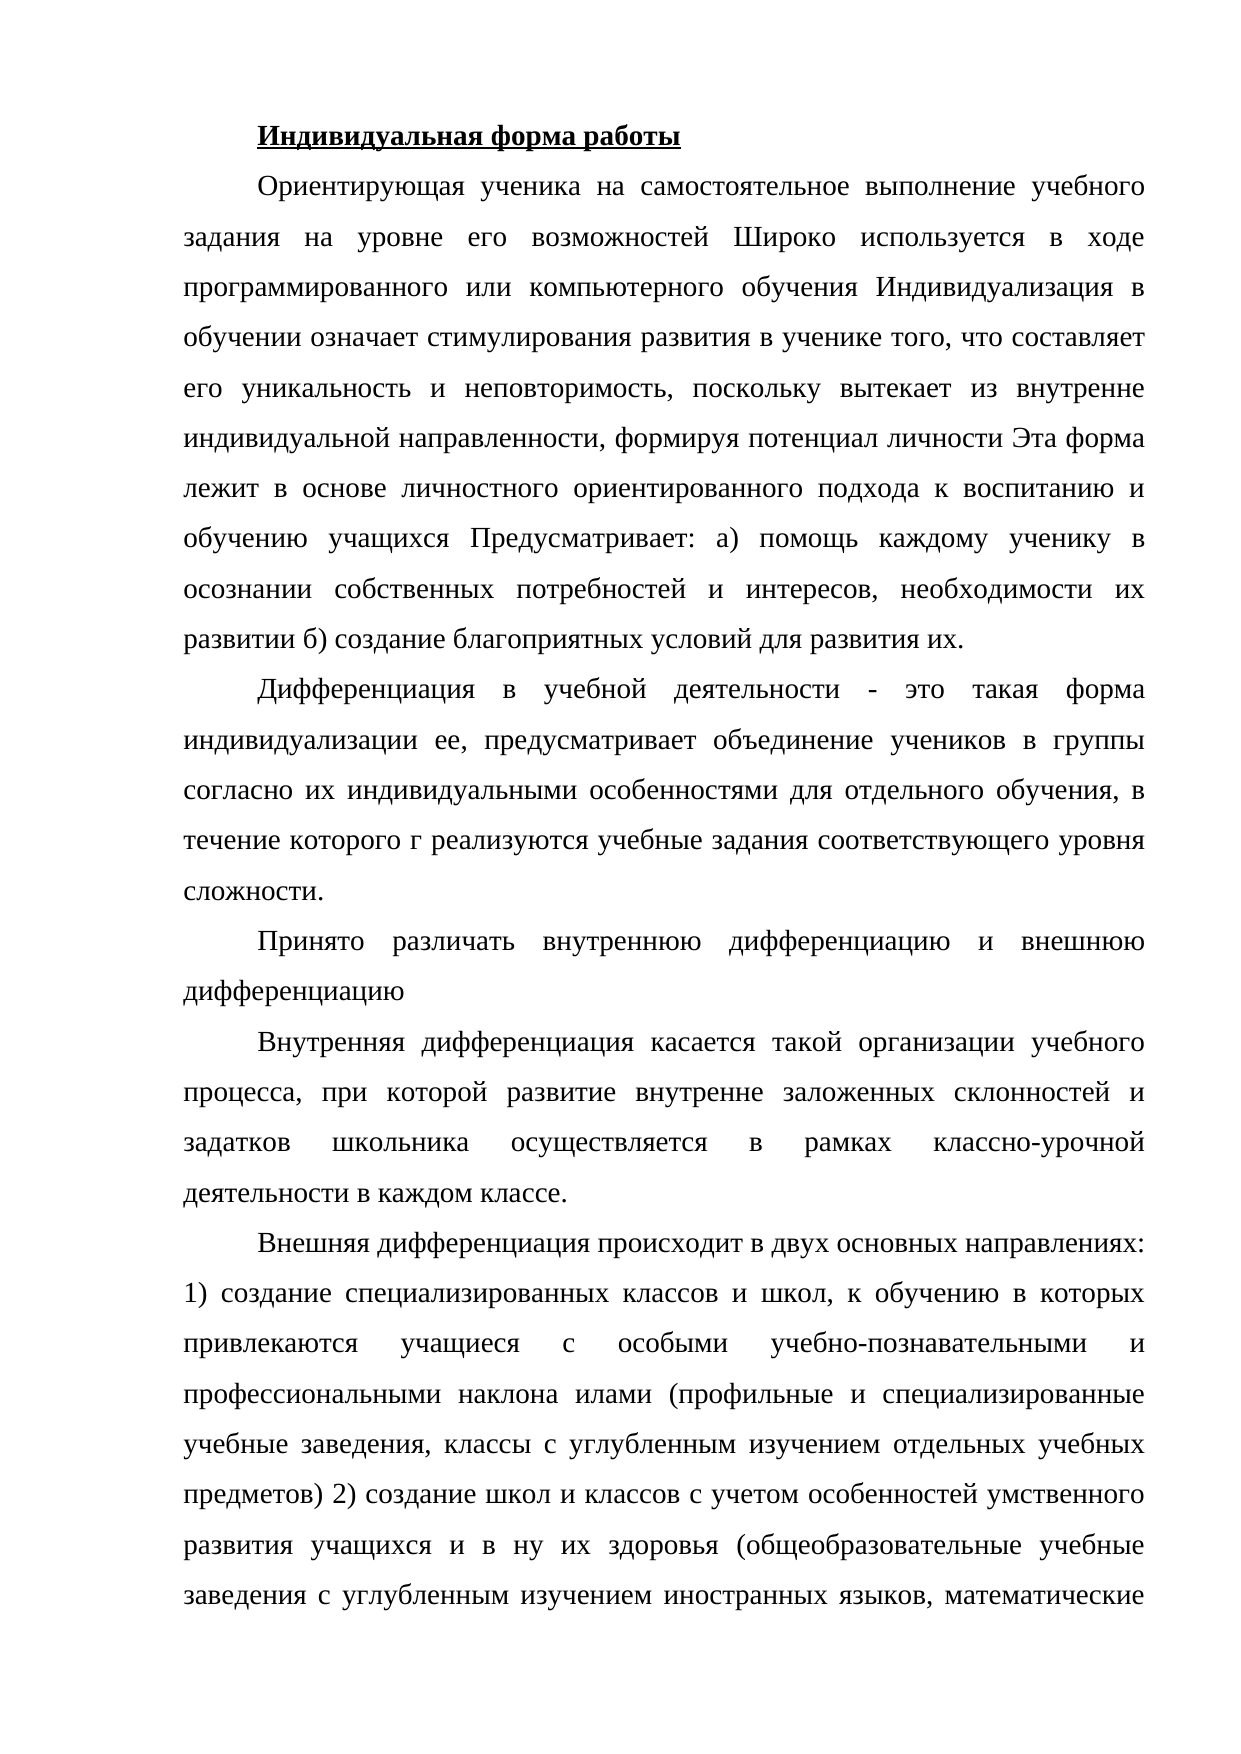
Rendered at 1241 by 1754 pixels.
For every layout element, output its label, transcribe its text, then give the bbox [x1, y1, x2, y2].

text Дифференциация в учебной деятельности - это такая форма индивидуализации ее, предусматривает объединение учеников в группы согласно их индивидуальными особенностями для отдельного обучения, в течение которого г реализуются учебные задания соответствующего уровня сложности. [183, 672, 1146, 906]
text Внутренняя дифференциация касается такой организации учебного процесса, при которой развитие внутренне заложенных склонностей и задатков школьника осуществляется в рамках классно-урочной деятельности в каждом классе. [183, 1024, 1146, 1208]
text Индивидуальная форма работы [183, 118, 1146, 152]
text Принято различать внутреннюю дифференциацию и внешнюю дифференциацию [183, 923, 1146, 1007]
text Ориентирующая ученика на самостоятельное выполнение учебного задания на уровне его возможностей Широко используется в ходе программированного или компьютерного обучения Индивидуализация в обучении означает стимулирования развития в ученике того, что составляет его уникальность и неповторимость, поскольку вытекает из внутренне индивидуальной направленности, формируя потенциал личности Эта форма лежит в основе личностного ориентированного подхода к воспитанию и обучению учащихся Предусматривает: а) помощь каждому ученику в осознании собственных потребностей и интересов, необходимости их развитии б) создание благоприятных условий для развития их. [183, 168, 1146, 655]
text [183, 1225, 1146, 1611]
